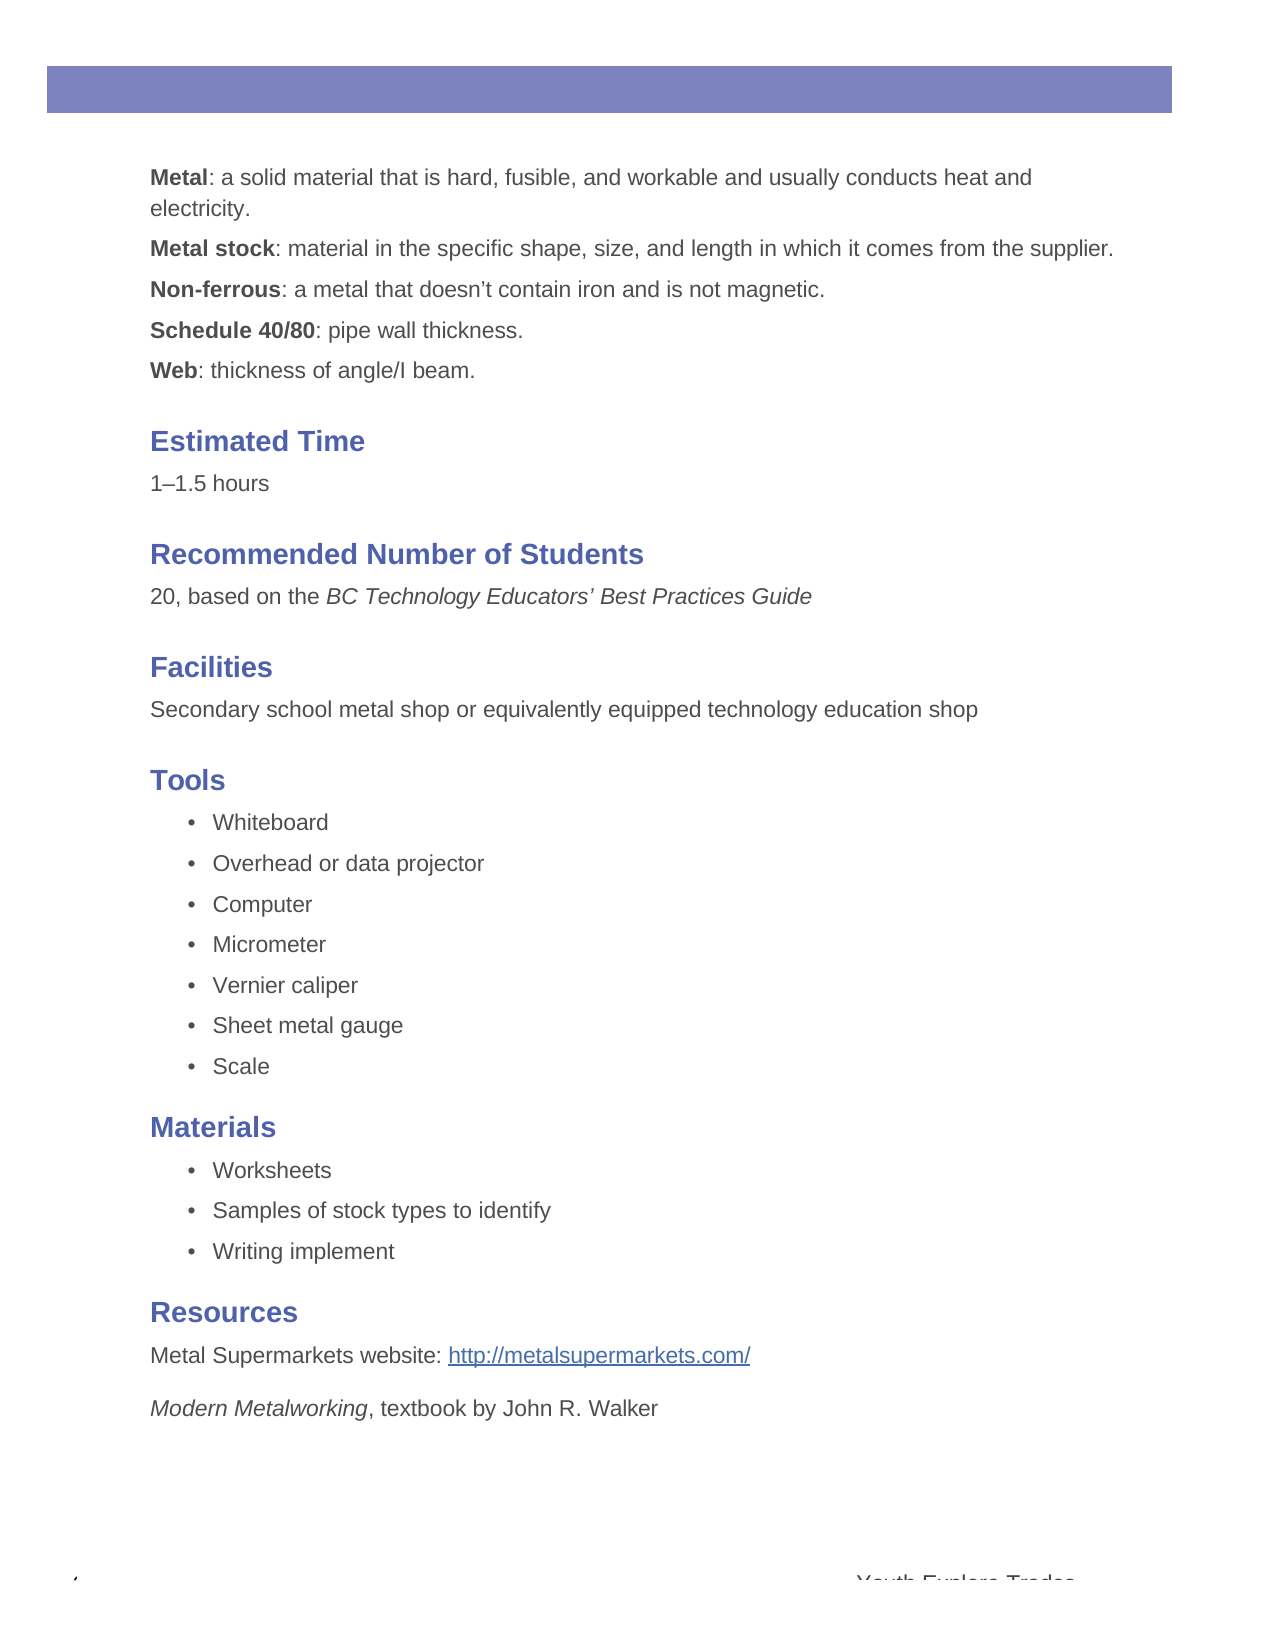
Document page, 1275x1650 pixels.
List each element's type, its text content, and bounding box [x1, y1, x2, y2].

text Non-ferrous: a metal that doesn’t contain iron and is not magnetic. [150, 276, 1183, 302]
subtitle Tools [150, 763, 1183, 796]
list Writing implement [187, 1238, 1183, 1264]
list Vernier caliper [187, 972, 1183, 998]
list Scale [187, 1053, 1183, 1079]
text Schedule 40/80: pipe wall thickness. [150, 317, 1183, 343]
text Metal Supermarkets website: http://metalsupermarkets.com/ [150, 1342, 1183, 1368]
subtitle Recommended Number of Students [150, 537, 1183, 570]
subtitle Materials [150, 1110, 1183, 1144]
list Computer [187, 891, 1183, 917]
list Micrometer [187, 931, 1183, 958]
list Samples of stock types to identify [187, 1197, 1183, 1224]
text Modern Metalworking, textbook by John R. Walker [150, 1395, 1183, 1422]
subtitle Facilities [150, 650, 1183, 683]
subtitle Resources [150, 1295, 1183, 1329]
list Whiteboard [187, 809, 1183, 836]
subtitle Estimated Time [150, 424, 1183, 457]
text 1–1.5 hours [150, 470, 1183, 497]
list Sheet metal gauge [187, 1012, 1183, 1039]
text Web: thickness of angle/I beam. [150, 357, 1183, 384]
list Worksheets [187, 1157, 1183, 1183]
text Metal stock: material in the specific shape, size, and length in which it comes from the supplier. [150, 235, 1183, 262]
text Secondary school metal shop or equivalently equipped technology education shop [150, 696, 1183, 723]
text Metal: a solid material that is hard, fusible, and workable and usually conducts heat and electricity. [150, 164, 1059, 221]
list Overhead or data projector [187, 850, 1183, 876]
text 20, based on the BC Technology Educators’ Best Practices Guide [150, 583, 1183, 610]
